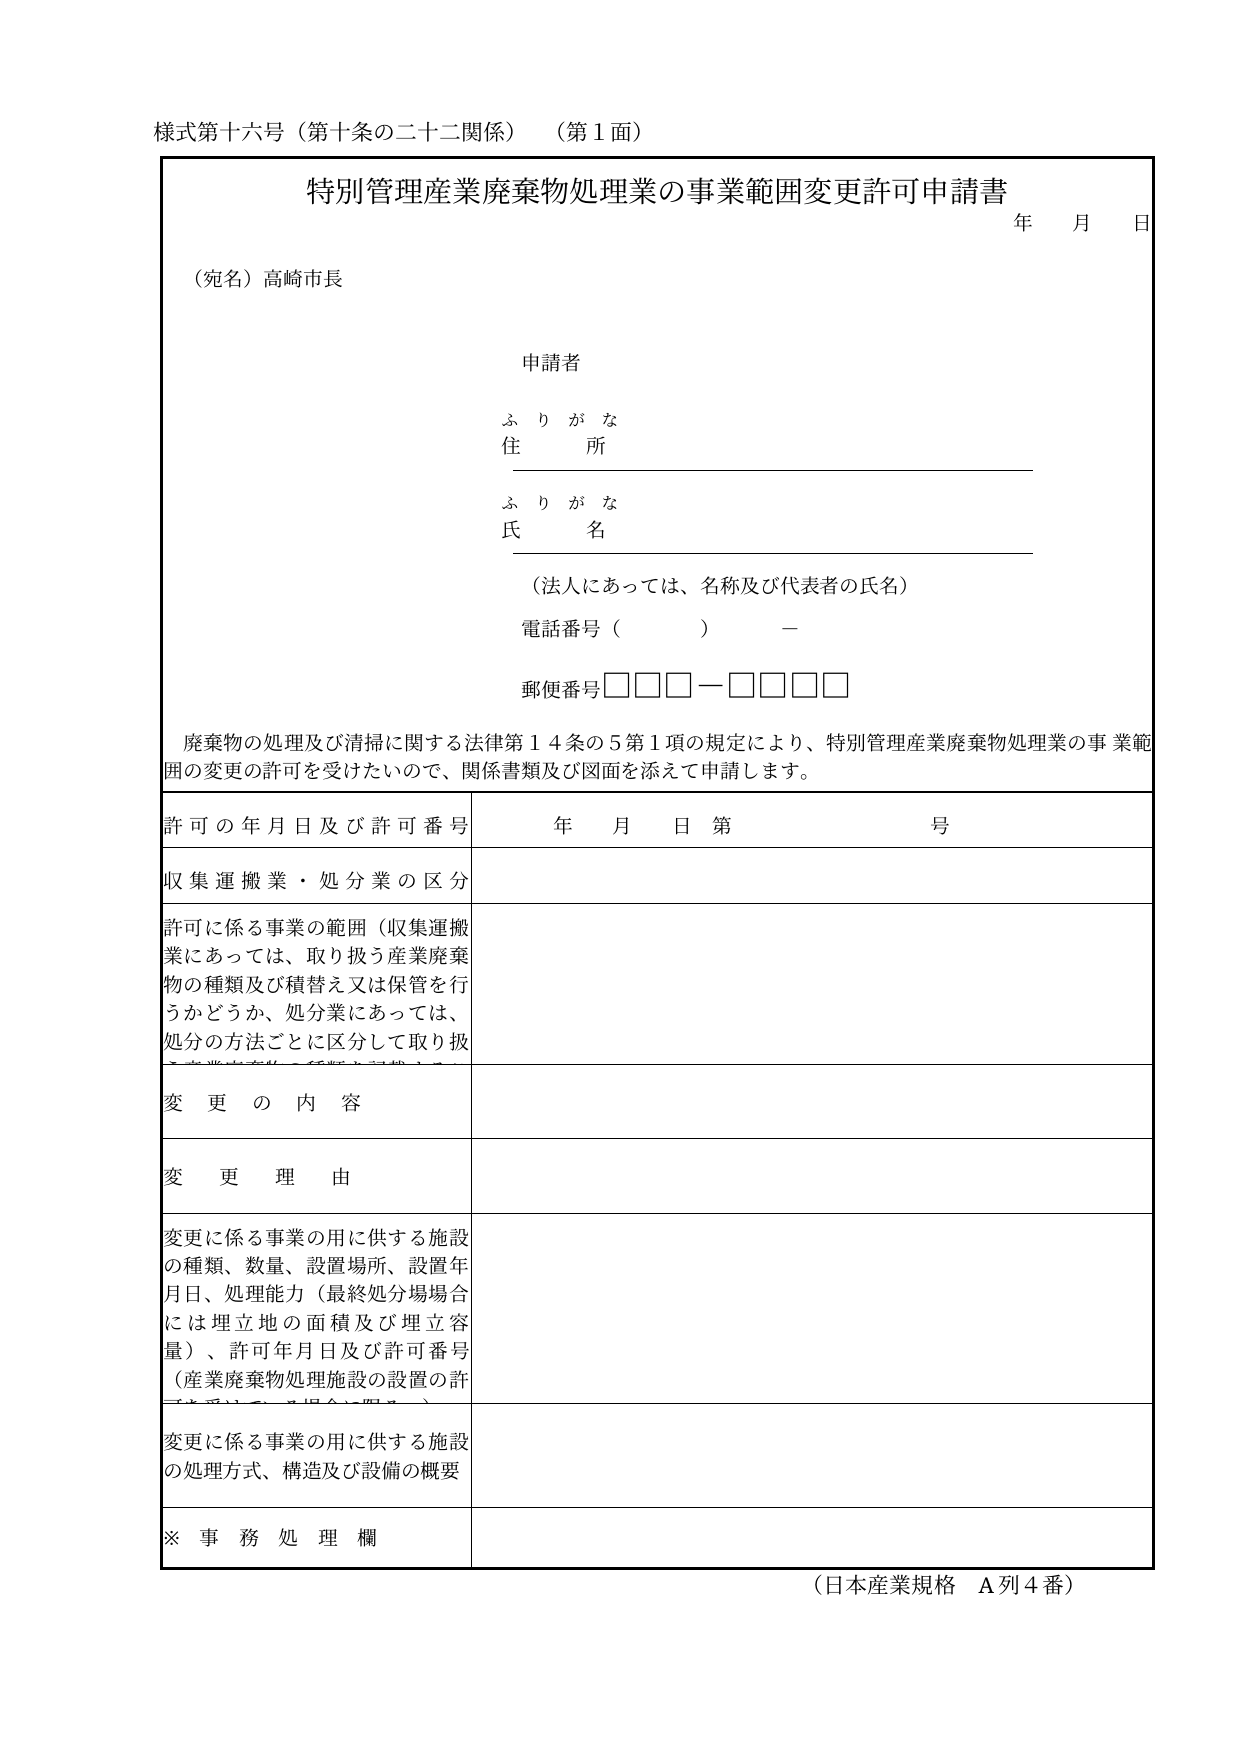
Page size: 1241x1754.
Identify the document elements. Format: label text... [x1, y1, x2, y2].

table_cell 許可に係る事業の範囲（収集運搬業にあっては、取り扱う産業廃棄物の種類及び積替え又は保管を行うかどうか、処分業にあっては、処分の方法ごとに区分して取り扱う産業廃棄物の種類を記載すること。） [163, 904, 471, 1064]
table_cell 収集運搬業・処分業の区分 [163, 848, 471, 903]
table_cell ※ 事務処理欄 [163, 1508, 471, 1567]
text 様式第十六号（第十条の二十二関係） （第１面） [153, 118, 1087, 146]
table_cell [472, 1139, 1152, 1212]
table_cell [472, 904, 1152, 1064]
table_cell [472, 1214, 1152, 1403]
table_cell 許可の年月日及び許可番号 [163, 793, 471, 847]
table_cell [472, 848, 1152, 903]
table_cell [472, 1065, 1152, 1138]
table_cell [472, 1404, 1152, 1507]
table_cell [472, 1508, 1152, 1567]
table_cell 変更に係る事業の用に供する施設の種類、数量、設置場所、設置年月日、処理能力（最終処分場場合には埋立地の面積及び埋立容量）、許可年月日及び許可番号（産業廃棄物処理施設の設置の許可を受けている場合に限る。） [163, 1214, 471, 1403]
table_cell 変更に係る事業の用に供する施設の処理方式、構造及び設備の概要 [163, 1404, 471, 1507]
text （日本産業規格 A列４番） [153, 1570, 1087, 1599]
table_cell 変更理由 [163, 1139, 471, 1212]
table_header 特別管理産業廃棄物処理業の事業範囲変更許可申請書 年 月 日 （宛名）高崎市長 申請者 ふ り が な 住 所 ふ り が な 氏 名 （法人にあっては、名称及び代表者の氏名） 電話番号（ ） － 郵便番号□□□－□□□□ 廃棄物の処理及び清掃に関する法律第１４条の５第１項の規定により、特別管理産業廃棄物処理業の事業範囲の変更の許可を受けたいので、関係書類及び図面を添えて申請します。 [163, 159, 1152, 791]
table_cell 変更の内容 [163, 1065, 471, 1138]
table_cell 年 月 日 第 号 [472, 793, 1152, 847]
